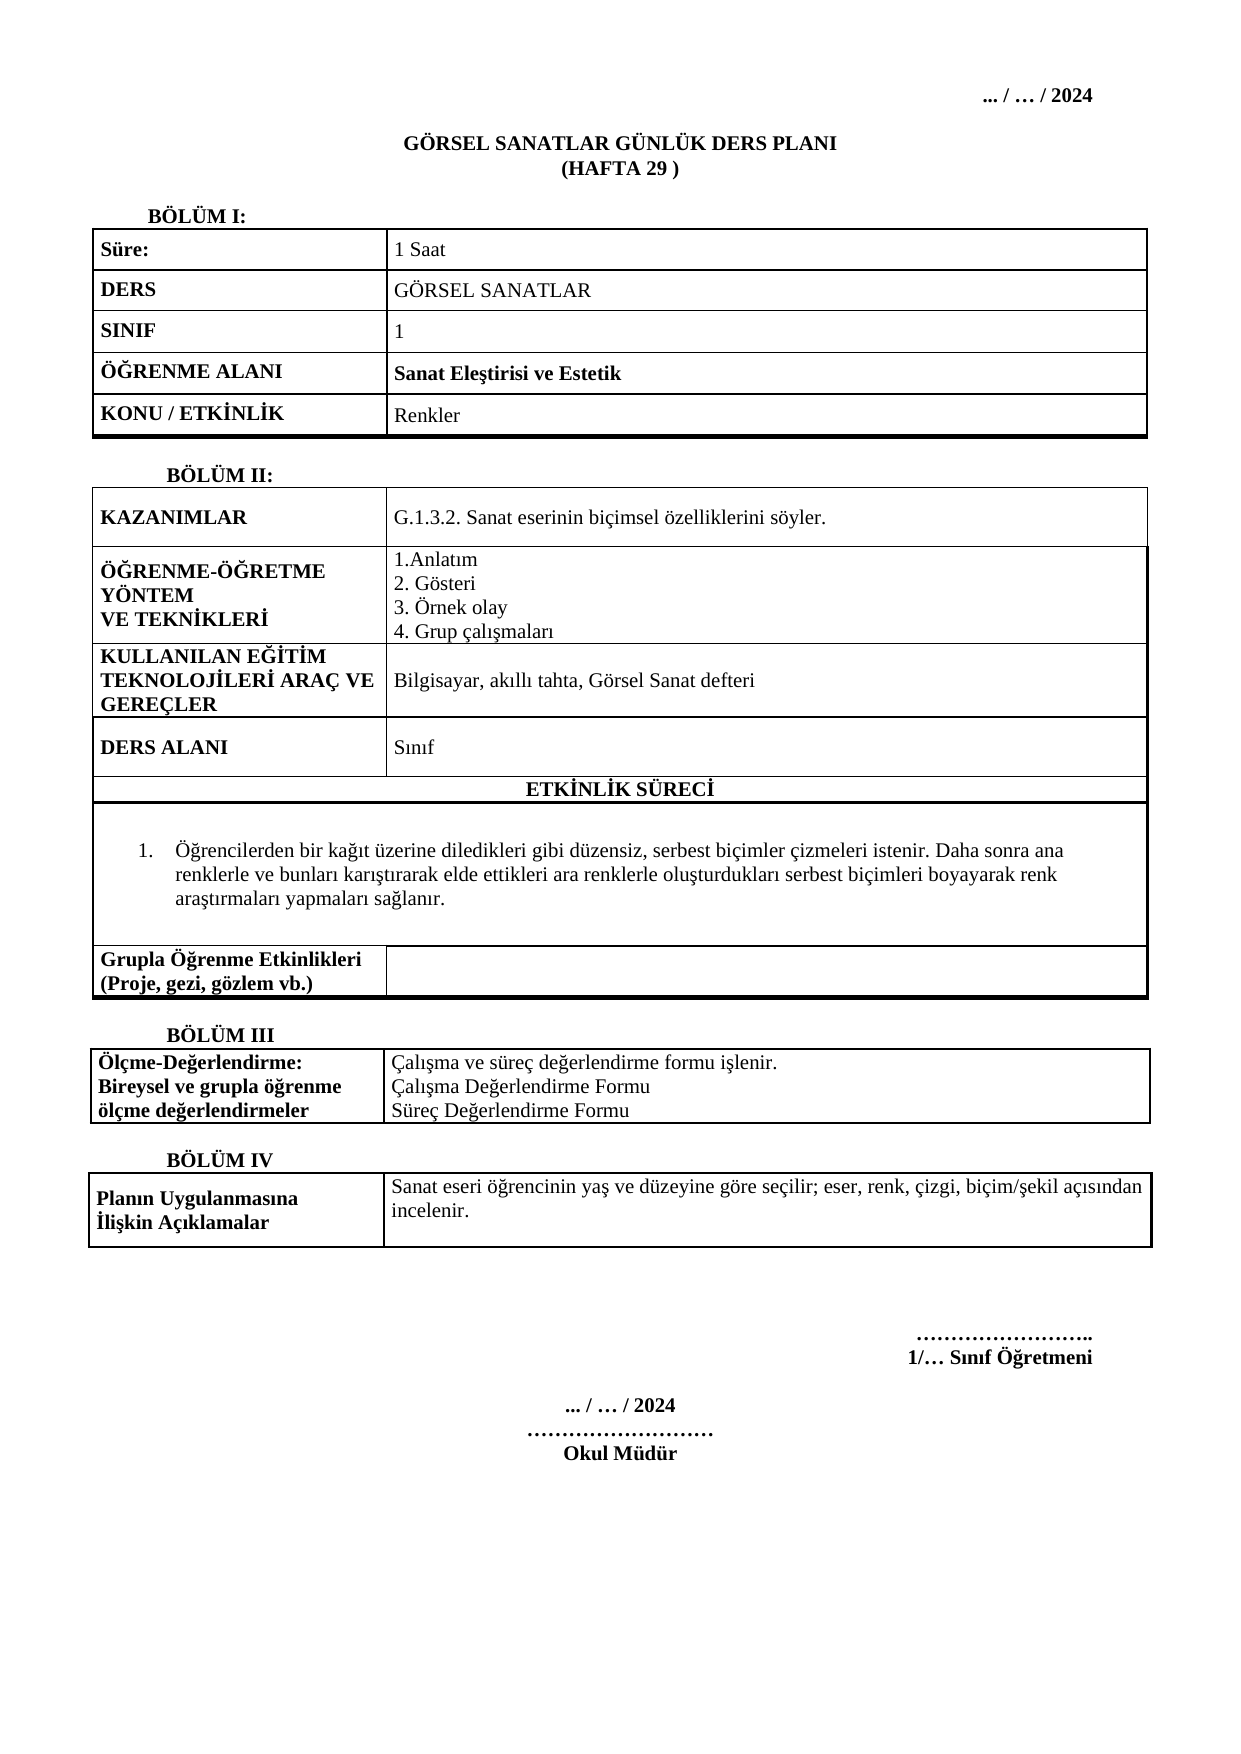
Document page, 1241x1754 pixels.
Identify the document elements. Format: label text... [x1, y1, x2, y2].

text ... / … / 2024 [148, 83, 1093, 107]
table_cell Öğrencilerden bir kağıt üzerine diledikleri gibi düzensiz, serbest biçimler çizmeleri istenir. Daha sonra ana renklerle ve bunları karıştırarak elde ettikleri ara renklerle oluşturdukları serbest biçimleri boyayarak renk araştırmaları yapmaları sağlanır. [94, 804, 1146, 944]
subtitle BÖLÜM III [148, 1023, 1093, 1047]
table_cell Bilgisayar, akıllı tahta, Görsel Sanat defteri [387, 644, 1146, 716]
table_cell DERS ALANI [94, 718, 386, 776]
table_cell ÖĞRENME-ÖĞRETME YÖNTEM VE TEKNİKLERİ [93, 547, 386, 643]
text ……………………… [148, 1417, 1093, 1441]
table_header G.1.3.2. Sanat eserinin biçimsel özelliklerini söyler. [387, 488, 1147, 546]
table_cell KONU / ETKİNLİK [94, 395, 386, 434]
text 1/… Sınıf Öğretmeni [148, 1344, 1093, 1369]
table_cell SINIF [94, 311, 386, 352]
table_cell ETKİNLİK SÜRECİ [94, 777, 1146, 801]
text GÖRSEL SANATLAR GÜNLÜK DERS PLANI [148, 131, 1093, 155]
table_cell ÖĞRENME ALANI [94, 353, 386, 393]
table_cell Grupla Öğrenme Etkinlikleri (Proje, gezi, gözlem vb.) [94, 946, 386, 995]
subtitle BÖLÜM IV [148, 1148, 1093, 1172]
text BÖLÜM II: [148, 463, 1093, 487]
table_header 1 Saat [388, 230, 1146, 269]
table_cell 1.Anlatım 2. Gösteri 3. Örnek olay 4. Grup çalışmaları [387, 547, 1146, 643]
table_cell Renkler [388, 395, 1146, 434]
table_header KAZANIMLAR [93, 488, 386, 546]
table_cell GÖRSEL SANATLAR [388, 271, 1146, 310]
table_header Sanat eseri öğrencinin yaş ve düzeyine göre seçilir; eser, renk, çizgi, biçim/şekil açısından incelenir. [385, 1174, 1150, 1246]
text (HAFTA 29 ) [148, 155, 1093, 179]
table_cell Sanat Eleştirisi ve Estetik [388, 353, 1146, 393]
text BÖLÜM I: [148, 203, 1093, 228]
table_header Süre: [94, 230, 386, 269]
table_cell 1 [388, 311, 1146, 352]
text ... / … / 2024 [148, 1393, 1093, 1417]
table_header Planın Uygulanmasına İlişkin Açıklamalar [90, 1174, 383, 1246]
text Okul Müdür [148, 1441, 1093, 1465]
table_cell [387, 947, 1146, 995]
text …………………….. [148, 1321, 1093, 1344]
table_header Ölçme-Değerlendirme: Bireysel ve grupla öğrenme ölçme değerlendirmeler [92, 1050, 383, 1122]
table_cell KULLANILAN EĞİTİM TEKNOLOJİLERİ ARAÇ VE GEREÇLER [93, 644, 386, 716]
table_cell Sınıf [387, 718, 1146, 776]
table_cell DERS [94, 271, 386, 310]
table_header Çalışma ve süreç değerlendirme formu işlenir. Çalışma Değerlendirme Formu Süreç Değerlendirme Formu [385, 1050, 1149, 1122]
